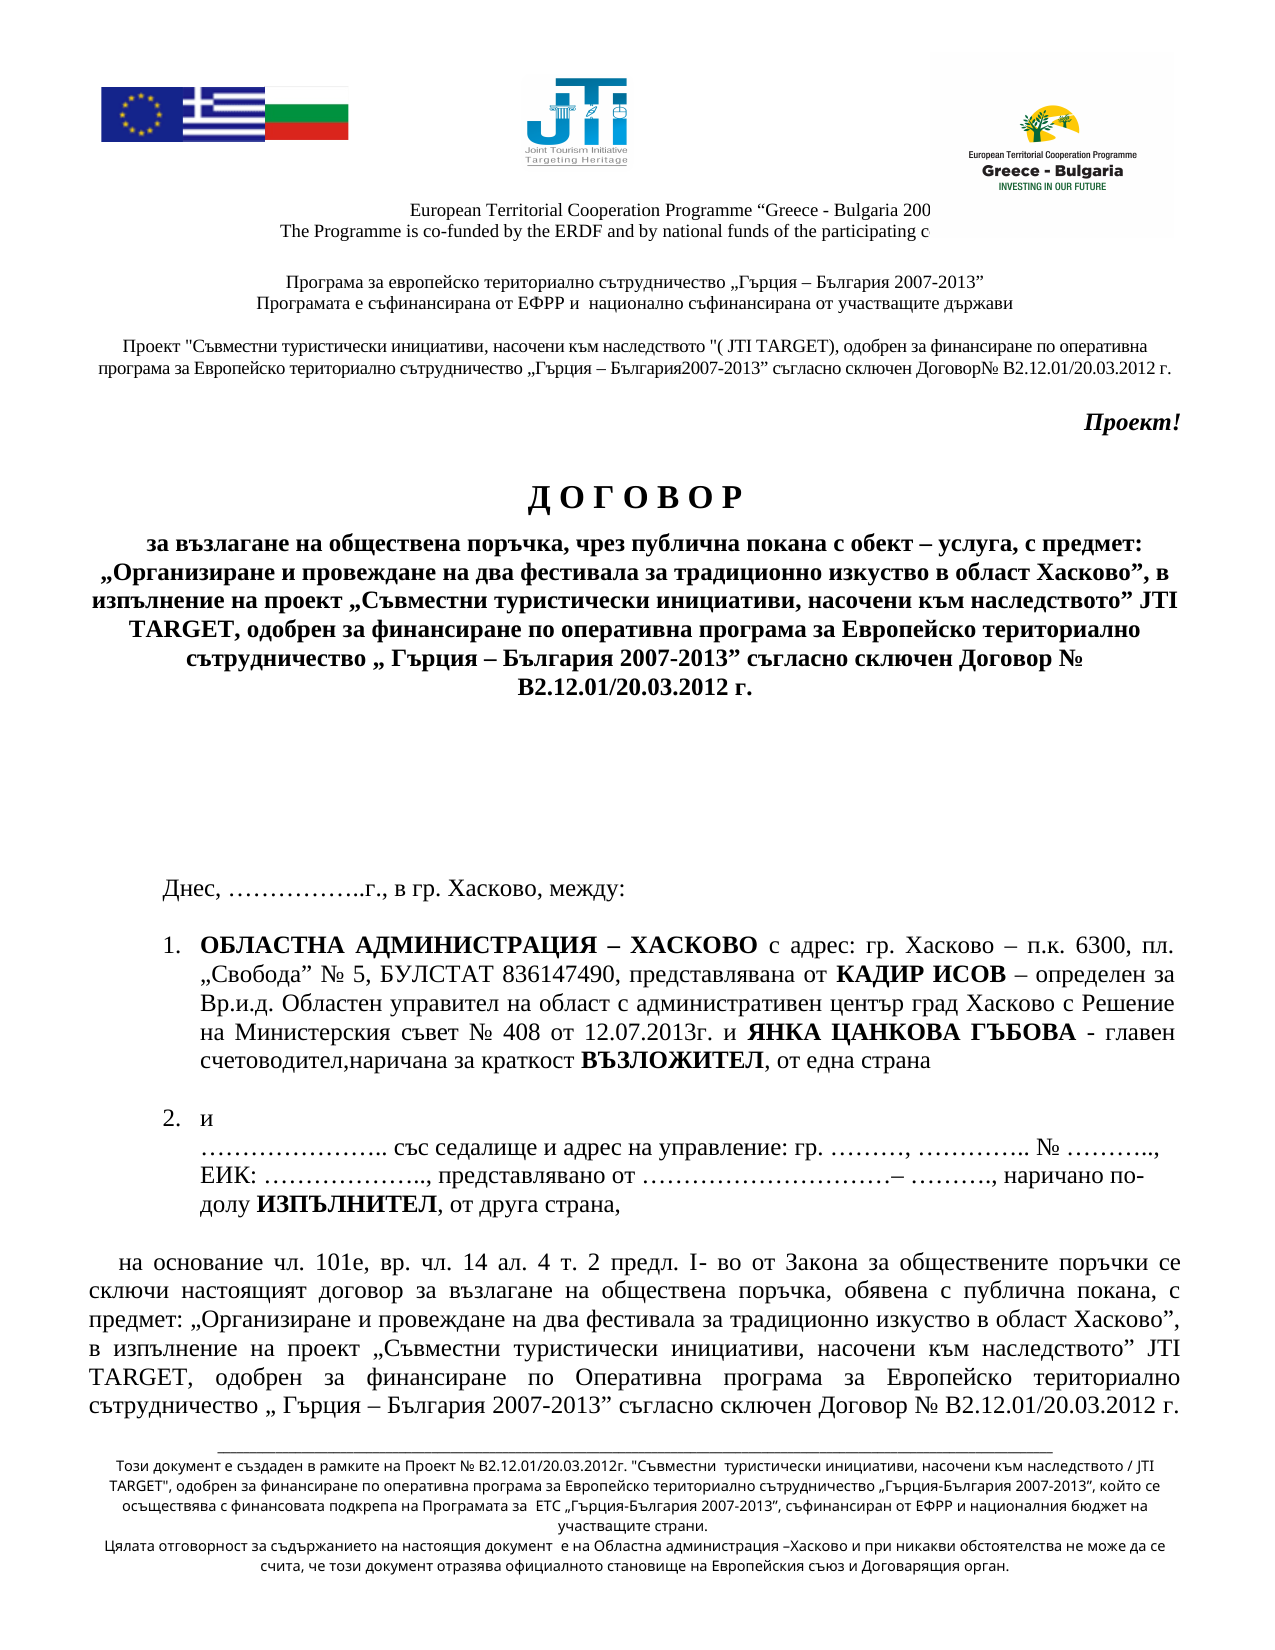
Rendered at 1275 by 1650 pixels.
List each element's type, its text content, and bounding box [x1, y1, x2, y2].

text Днес, ……………..г., в гр. Хасково, между: [89, 873, 1181, 902]
text Проект! [914, 407, 1181, 436]
text за възлагане на обществена поръчка, чрез публична покана с обект – услуга, с предмет: [89, 528, 1201, 557]
list ОБЛАСТНА АДМИНИСТРАЦИЯ – ХАСКОВО с адрес: гр. Хасково – п.к. 6300, пл. „Свобода” № 5, БУЛСТАТ 836147490, представлявана от КАДИР ИСОВ – определен за Вр.и.д. Областен управител на област с административен център град Хасково с Решение на Министерския съвет № 408 от 12.07.2013г. и ЯНКА ЦАНКОВА ГЪБОВА - главен счетоводител,наричана за краткост ВЪЗЛОЖИТЕЛ, от една страна [162, 931, 1175, 1074]
picture [101, 86, 349, 142]
text Д О Г О В О Р [94, 477, 1175, 516]
list ………………….. със седалище и адрес на управление: гр. ………, ………….. № ……….., ЕИК: ……………….., представлявано от …………………………– ………., наричано по-долу ИЗПЪЛНИТЕЛ, от друга страна, [200, 1132, 1175, 1218]
list и [162, 1103, 1175, 1132]
picture [521, 73, 634, 172]
text „Организиране и провеждане на два фестивала за традиционно изкуство в област Хасково”, в изпълнение на проект „Съвместни туристически инициативи, насочени към наследството” JTI TARGET, одобрен за финансиране по оперативна програма за Европейско териториално сътрудничество „ Гърция – България 2007-2013” съгласно сключен Договор № В2.12.01/20.03.2012 г. [89, 557, 1181, 701]
picture [930, 52, 1174, 237]
